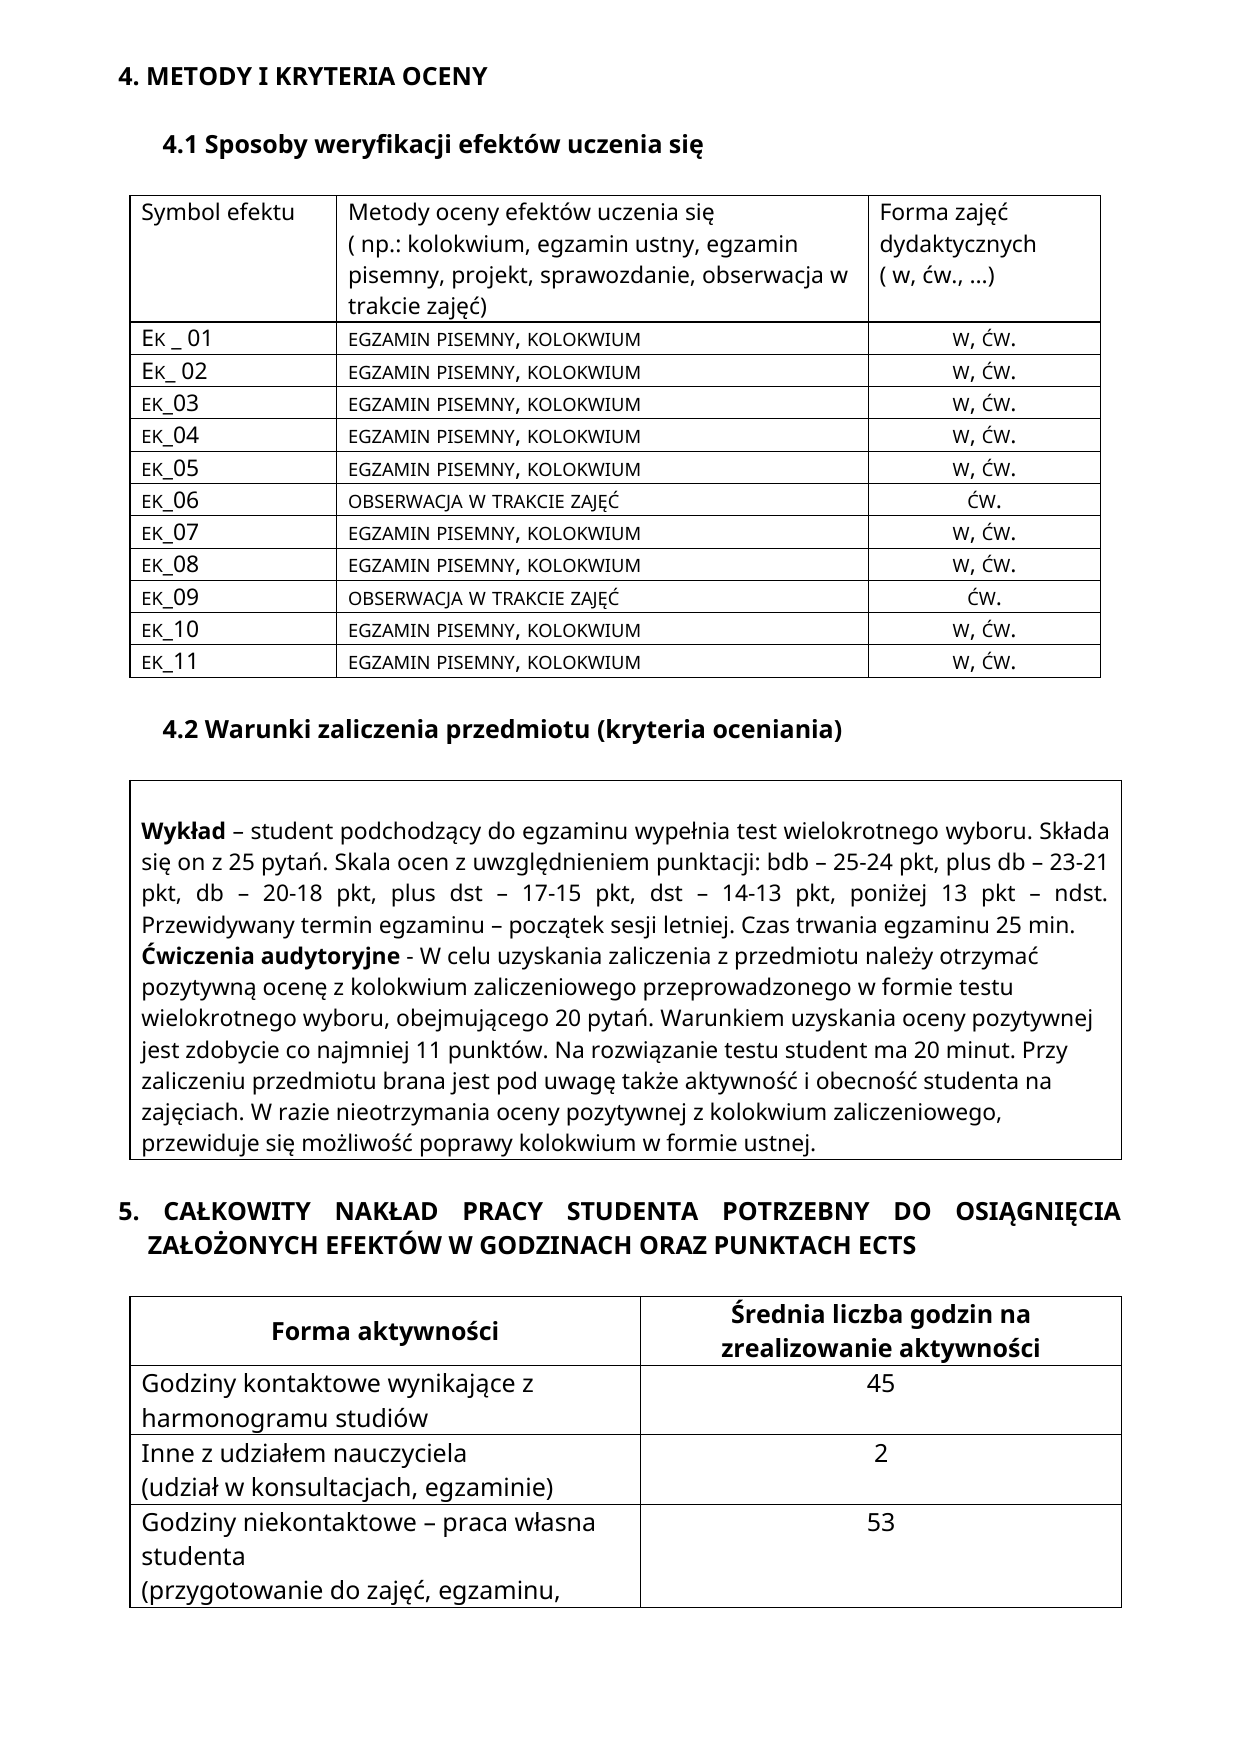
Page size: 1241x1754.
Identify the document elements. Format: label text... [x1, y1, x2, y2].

table_header Symbol efektu [131, 196, 336, 321]
table_cell egzamin pisemny, kolokwium [337, 549, 868, 580]
table_header Forma zajęć dydaktycznych ( w, ćw., …) [869, 196, 1100, 321]
table_cell 53 [641, 1505, 1121, 1607]
table_cell w, ćw. [869, 419, 1100, 451]
table_cell ek_11 [131, 645, 336, 677]
table_cell ek_06 [131, 484, 336, 515]
table_cell Ek_ 02 [131, 355, 336, 386]
table_cell ćw. [869, 581, 1100, 612]
table_cell 2 [641, 1435, 1121, 1503]
table_cell Ek _ 01 [131, 323, 336, 354]
table_cell w, ćw. [869, 613, 1100, 644]
table_cell egzamin pisemny, kolokwium [337, 613, 868, 644]
table_cell ek_07 [131, 516, 336, 547]
table_cell Godziny kontaktowe wynikające z harmonogramu studiów [131, 1366, 640, 1434]
table_cell egzamin pisemny, kolokwium [337, 645, 868, 677]
table_cell w, ćw. [869, 387, 1100, 418]
table_cell ek_08 [131, 549, 336, 580]
text 4.2 Warunki zaliczenia przedmiotu (kryteria oceniania) [162, 712, 1122, 746]
table_cell w, ćw. [869, 355, 1100, 386]
table_cell 45 [641, 1366, 1121, 1434]
table_cell w, ćw. [869, 516, 1100, 547]
table_cell egzamin pisemny, kolokwium [337, 387, 868, 418]
table_cell obserwacja w trakcie zajęć [337, 581, 868, 612]
table_header Średnia liczba godzin na zrealizowanie aktywności [641, 1297, 1121, 1365]
table_cell w, ćw. [869, 452, 1100, 483]
table_cell w, ćw. [869, 549, 1100, 580]
table_cell egzamin pisemny, kolokwium [337, 452, 868, 483]
table_cell ek_09 [131, 581, 336, 612]
table_cell Inne z udziałem nauczyciela (udział w konsultacjach, egzaminie) [131, 1435, 640, 1503]
table_cell w, ćw. [869, 323, 1100, 354]
table_cell ek_05 [131, 452, 336, 483]
text 4.1 Sposoby weryfikacji efektów uczenia się [162, 127, 1122, 161]
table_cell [131, 1505, 640, 1607]
text 5. CAŁKOWITY NAKŁAD PRACY STUDENTA POTRZEBNY DO OSIĄGNIĘCIA ZAŁOŻONYCH EFEKTÓW W GODZINACH ORAZ PUNKTACH ECTS [118, 1194, 1122, 1262]
table_header Wykład – student podchodzący do egzaminu wypełnia test wielokrotnego wyboru. Składa się on z 25 pytań. Skala ocen z uwzględnieniem punktacji: bdb – 25-24 pkt, plus db – 23-21 pkt, db – 20-18 pkt, plus dst – 17-15 pkt, dst – 14-13 pkt, poniżej 13 pkt – ndst. Przewidywany termin egzaminu – początek sesji letniej. Czas trwania egzaminu 25 min. Ćwiczenia audytoryjne - W celu uzyskania zaliczenia z przedmiotu należy otrzymać pozytywną ocenę z kolokwium zaliczeniowego przeprowadzonego w formie testu wielokrotnego wyboru, obejmującego 20 pytań. Warunkiem uzyskania oceny pozytywnej jest zdobycie co najmniej 11 punktów. Na rozwiązanie testu student ma 20 minut. Przy zaliczeniu przedmiotu brana jest pod uwagę także aktywność i obecność studenta na zajęciach. W razie nieotrzymania oceny pozytywnej z kolokwium zaliczeniowego, przewiduje się możliwość poprawy kolokwium w formie ustnej. [131, 781, 1121, 1159]
table_cell egzamin pisemny, kolokwium [337, 355, 868, 386]
table_cell obserwacja w trakcie zajęć [337, 484, 868, 515]
table_cell w, ćw. [869, 645, 1100, 677]
table_cell ćw. [869, 484, 1100, 515]
table_cell egzamin pisemny, kolokwium [337, 323, 868, 354]
table_header Forma aktywności [131, 1297, 640, 1365]
table_cell ek_04 [131, 419, 336, 451]
table_cell egzamin pisemny, kolokwium [337, 419, 868, 451]
table_cell ek_03 [131, 387, 336, 418]
table_cell egzamin pisemny, kolokwium [337, 516, 868, 547]
table_header Metody oceny efektów uczenia się ( np.: kolokwium, egzamin ustny, egzamin pisemny, projekt, sprawozdanie, obserwacja w trakcie zajęć) [337, 196, 868, 321]
text 4. METODY I KRYTERIA OCENY [118, 59, 1122, 93]
table_cell ek_10 [131, 613, 336, 644]
